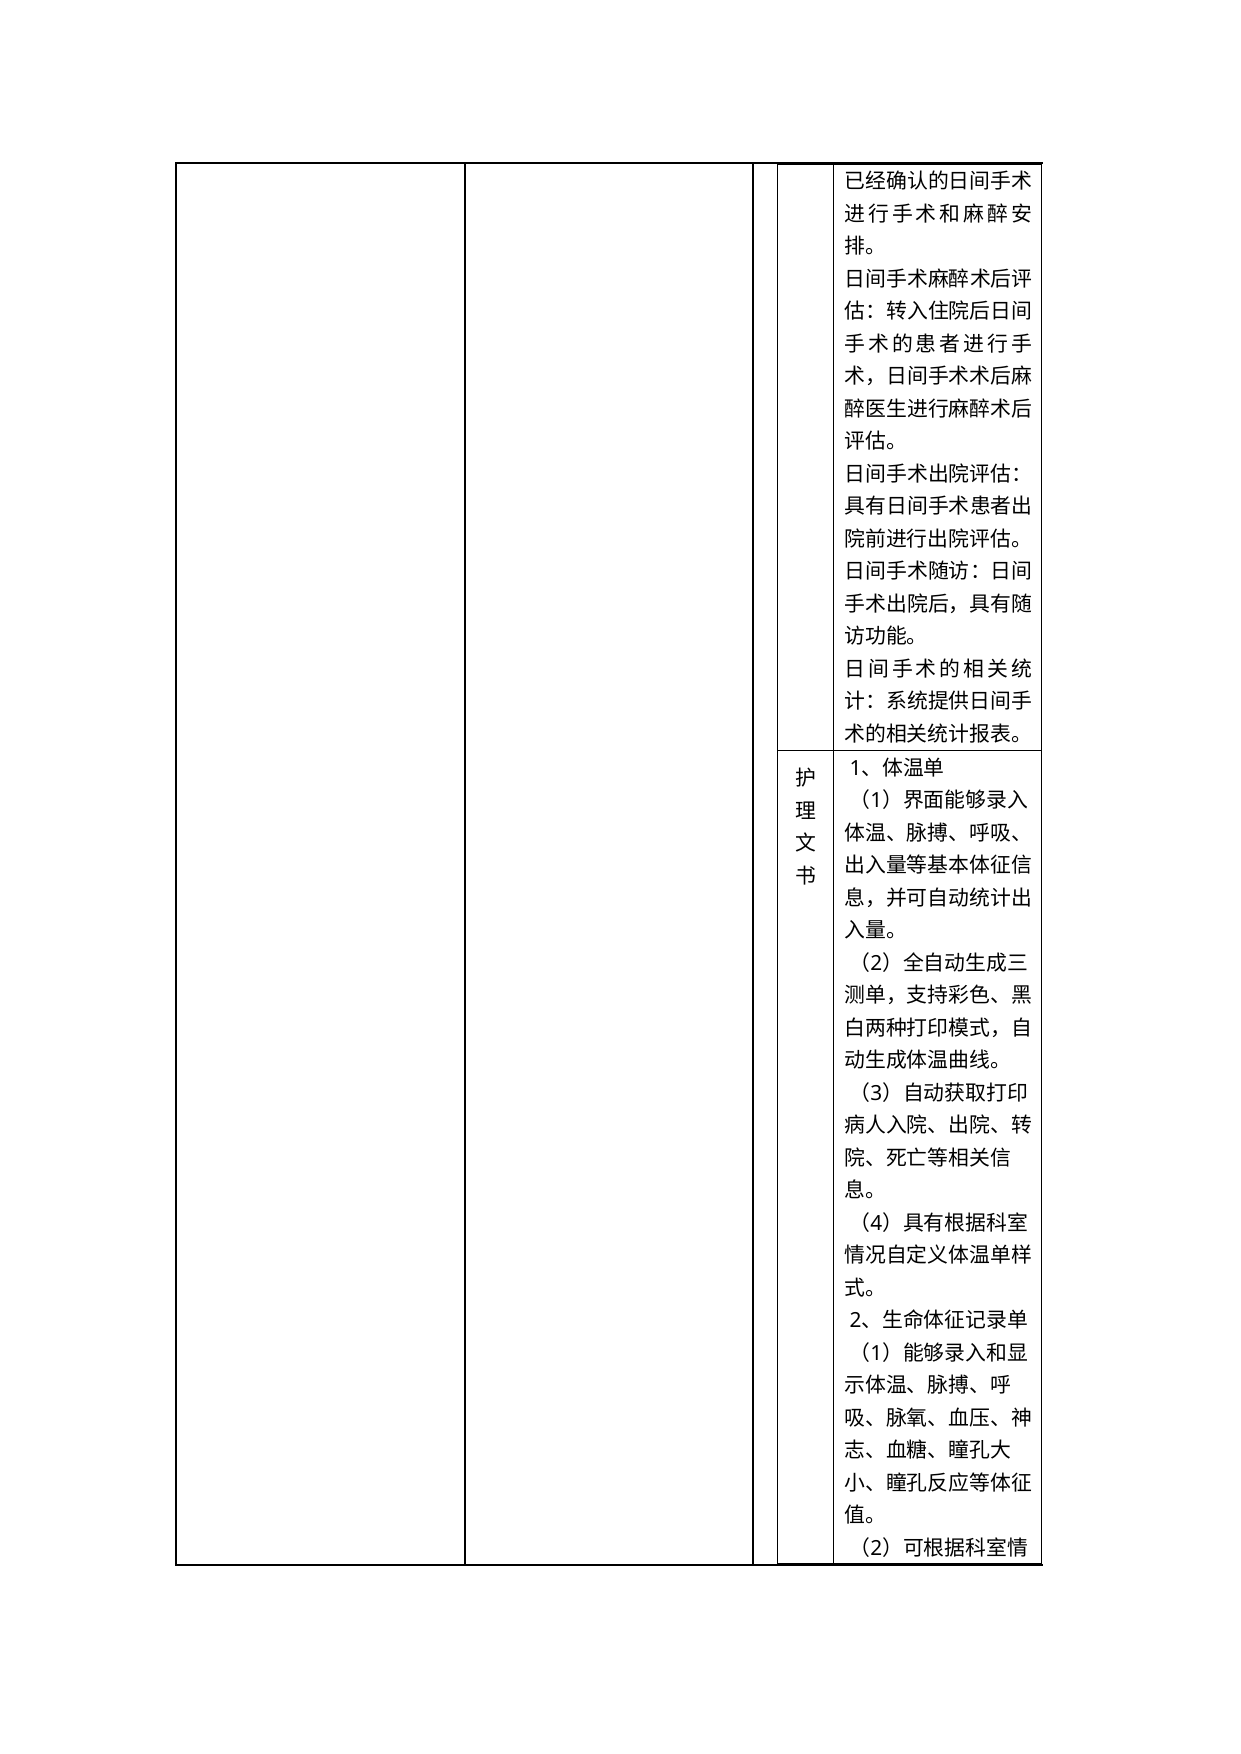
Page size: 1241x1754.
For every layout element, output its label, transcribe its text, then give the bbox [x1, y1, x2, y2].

table_cell [177, 164, 464, 1564]
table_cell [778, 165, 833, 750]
table_cell 1 [466, 164, 752, 1564]
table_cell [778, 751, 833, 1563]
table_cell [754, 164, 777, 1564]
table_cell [834, 165, 1041, 750]
